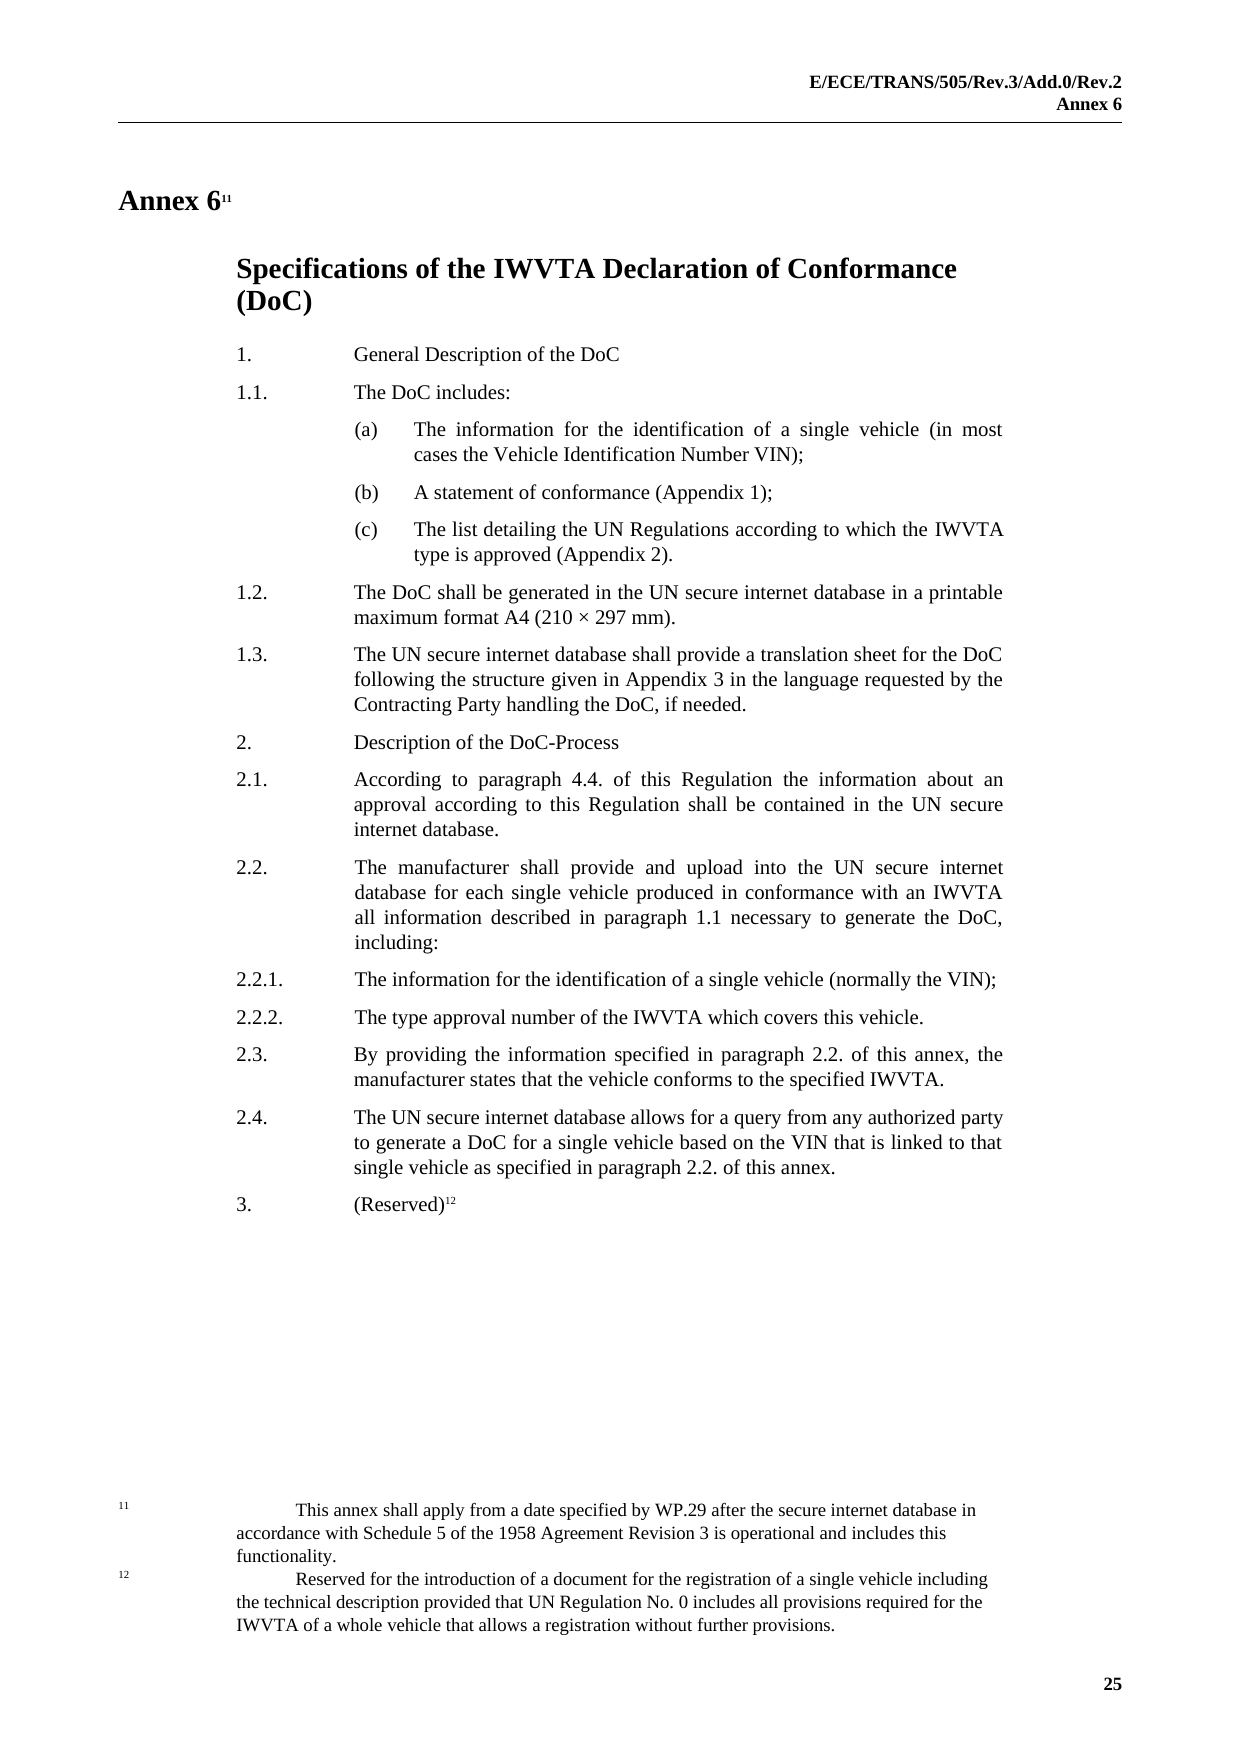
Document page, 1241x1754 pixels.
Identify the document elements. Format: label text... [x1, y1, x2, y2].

text 2. Description of the DoC-Process [236, 729, 1004, 754]
text (c) The list detailing the UN Regulations according to which the IWVTA type is approved (Appendix 2). [354, 516, 1004, 566]
text (a) The information for the identification of a single vehicle (in most cases the Vehicle Identification Number VIN); [354, 416, 1004, 466]
text 1. General Description of the DoC [236, 341, 1004, 366]
text 1.2. The DoC shall be generated in the UN secure internet database in a printable maximum format A4 (210 × 297 mm). [236, 579, 1004, 629]
text 1.3. The UN secure internet database shall provide a translation sheet for the DoC following the structure given in Appendix 3 in the language requested by the Contracting Party handling the DoC, if needed. [236, 641, 1004, 716]
text (b) A statement of conformance (Appendix 1); [354, 479, 1004, 504]
text 3. (Reserved) [236, 1191, 1004, 1216]
text 2.2.2. The type approval number of the IWVTA which covers this vehicle. [236, 1004, 1004, 1029]
text 2.2.1. The information for the identification of a single vehicle (normally the VIN); [236, 966, 1004, 991]
text Annex 6 [118, 185, 1004, 216]
text 2.1. According to paragraph 4.4. of this Regulation the information about an approval according to this Regulation shall be contained in the UN secure internet database. [236, 766, 1004, 841]
text 2.4. The UN secure internet database allows for a query from any authorized party to generate a DoC for a single vehicle based on the VIN that is linked to that single vehicle as specified in paragraph 2.2. of this annex. [236, 1104, 1004, 1179]
text 1.1. The DoC includes: [236, 379, 1004, 404]
text 2.2. The manufacturer shall provide and upload into the UN secure internet database for each single vehicle produced in conformance with an IWVTA all information described in paragraph 1.1 necessary to generate the DoC, including: [236, 854, 1004, 954]
text 2.3. By providing the information specified in paragraph 2.2. of this annex, the manufacturer states that the vehicle conforms to the specified IWVTA. [236, 1041, 1004, 1091]
text Specifications of the IWVTA Declaration of Conformance (DoC) [118, 254, 1004, 316]
